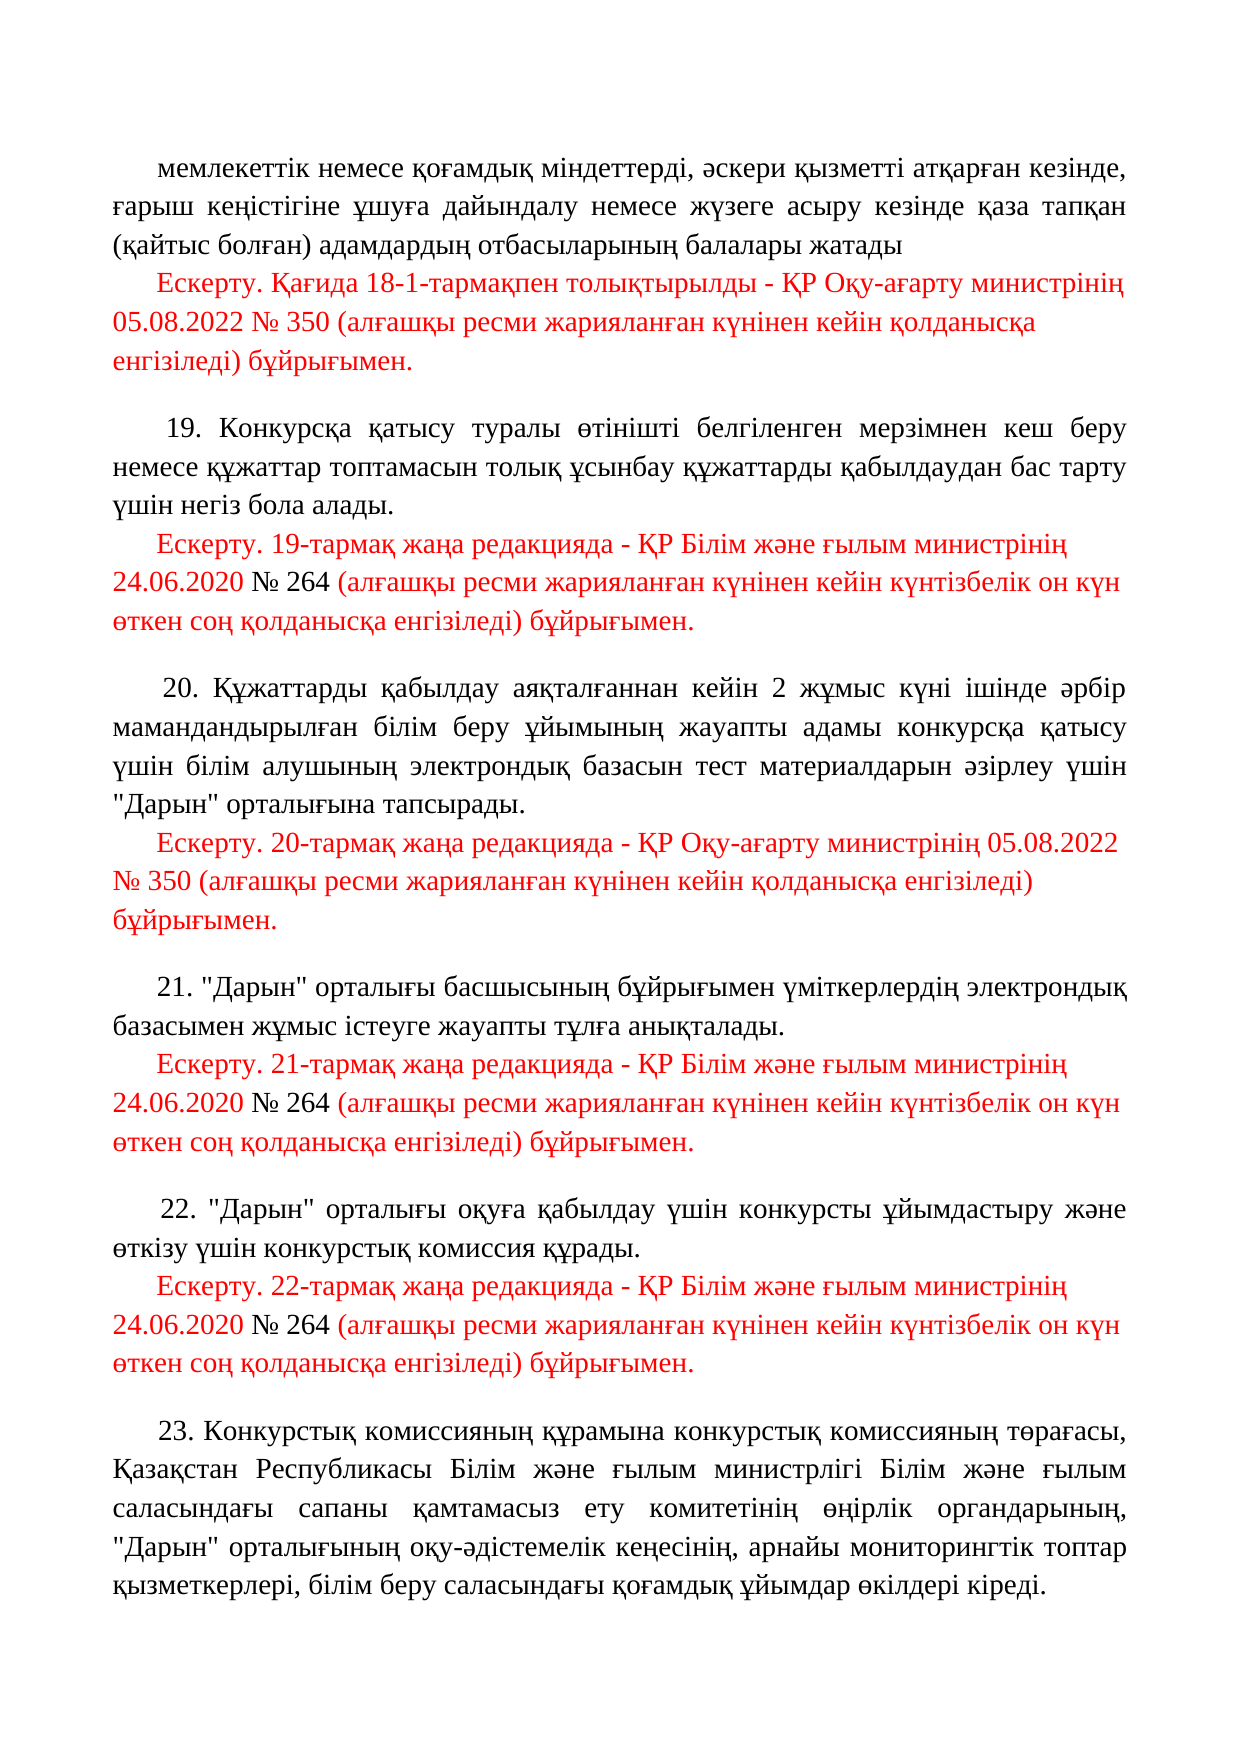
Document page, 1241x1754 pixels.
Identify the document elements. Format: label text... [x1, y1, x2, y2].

text 22. "Дарын" орталығы оқуға қабылдау үшін конкурсты ұйымдастыру және өткізу үшін конкурстық комиссия құрады. [112, 1191, 1128, 1263]
text Ескерту. 20-тармақ жаңа редакцияда - ҚР Оқу-ағарту министрінің 05.08.2022 № 350 (алғашқы ресми жарияланған күнінен кейін қолданысқа енгізіледі) бұйрығымен. [112, 825, 1128, 966]
text 20. Құжаттарды қабылдау аяқталғаннан кейін 2 жұмыс күні ішінде әрбір мамандандырылған білім беру ұйымының жауапты адамы конкурсқа қатысу үшін білім алушының электрондық базасын тест материалдарын әзірлеу үшін "Дарын" орталығына тапсырады. [112, 671, 1128, 820]
text Ескерту. 22-тармақ жаңа редакцияда - ҚР Білім және ғылым министрінің 24.06.2020 № 264 (алғашқы ресми жарияланған күнінен кейін күнтізбелік он күн өткен соң қолданысқа енгізіледі) бұйрығымен. [112, 1268, 1128, 1409]
text Ескерту. 19-тармақ жаңа редакцияда - ҚР Білім және ғылым министрінің 24.06.2020 № 264 (алғашқы ресми жарияланған күнінен кейін күнтізбелік он күн өткен соң қолданысқа енгізіледі) бұйрығымен. [112, 526, 1128, 667]
text 23. Конкурстық комиссияның құрамына конкурстық комиссияның төрағасы, Қазақстан Республикасы Білім және ғылым министрлігі Білім және ғылым саласындағы сапаны қамтамасыз ету комитетінің өңірлік органдарының, "Дарын" орталығының оқу-әдістемелік кеңесінің, арнайы мониторингтік топтар қызметкерлері, білім беру саласындағы қоғамдық ұйымдар өкілдері кіреді. [112, 1413, 1128, 1601]
text мемлекеттік немесе қоғамдық міндеттерді, әскери қызметті атқарған кезінде, ғарыш кеңістігіне ұшуға дайындалу немесе жүзеге асыру кезінде қаза тапқан (қайтыс болған) адамдардың отбасыларының балалары жатады [112, 150, 1128, 261]
text Ескерту. Қағида 18-1-тармақпен толықтырылды - ҚР Оқу-ағарту министрінің 05.08.2022 № 350 (алғашқы ресми жарияланған күнінен кейін қолданысқа енгізіледі) бұйрығымен. [112, 266, 1128, 406]
text 21. "Дарын" орталығы басшысының бұйрығымен үміткерлердің электрондық базасымен жұмыс істеуге жауапты тұлға анықталады. [112, 969, 1128, 1042]
text 19. Конкурсқа қатысу туралы өтінішті белгіленген мерзімнен кеш беру немесе құжаттар топтамасын толық ұсынбау құжаттарды қабылдаудан бас тарту үшін негіз бола алады. [112, 410, 1128, 521]
text Ескерту. 21-тармақ жаңа редакцияда - ҚР Білім және ғылым министрінің 24.06.2020 № 264 (алғашқы ресми жарияланған күнінен кейін күнтізбелік он күн өткен соң қолданысқа енгізіледі) бұйрығымен. [112, 1047, 1128, 1187]
